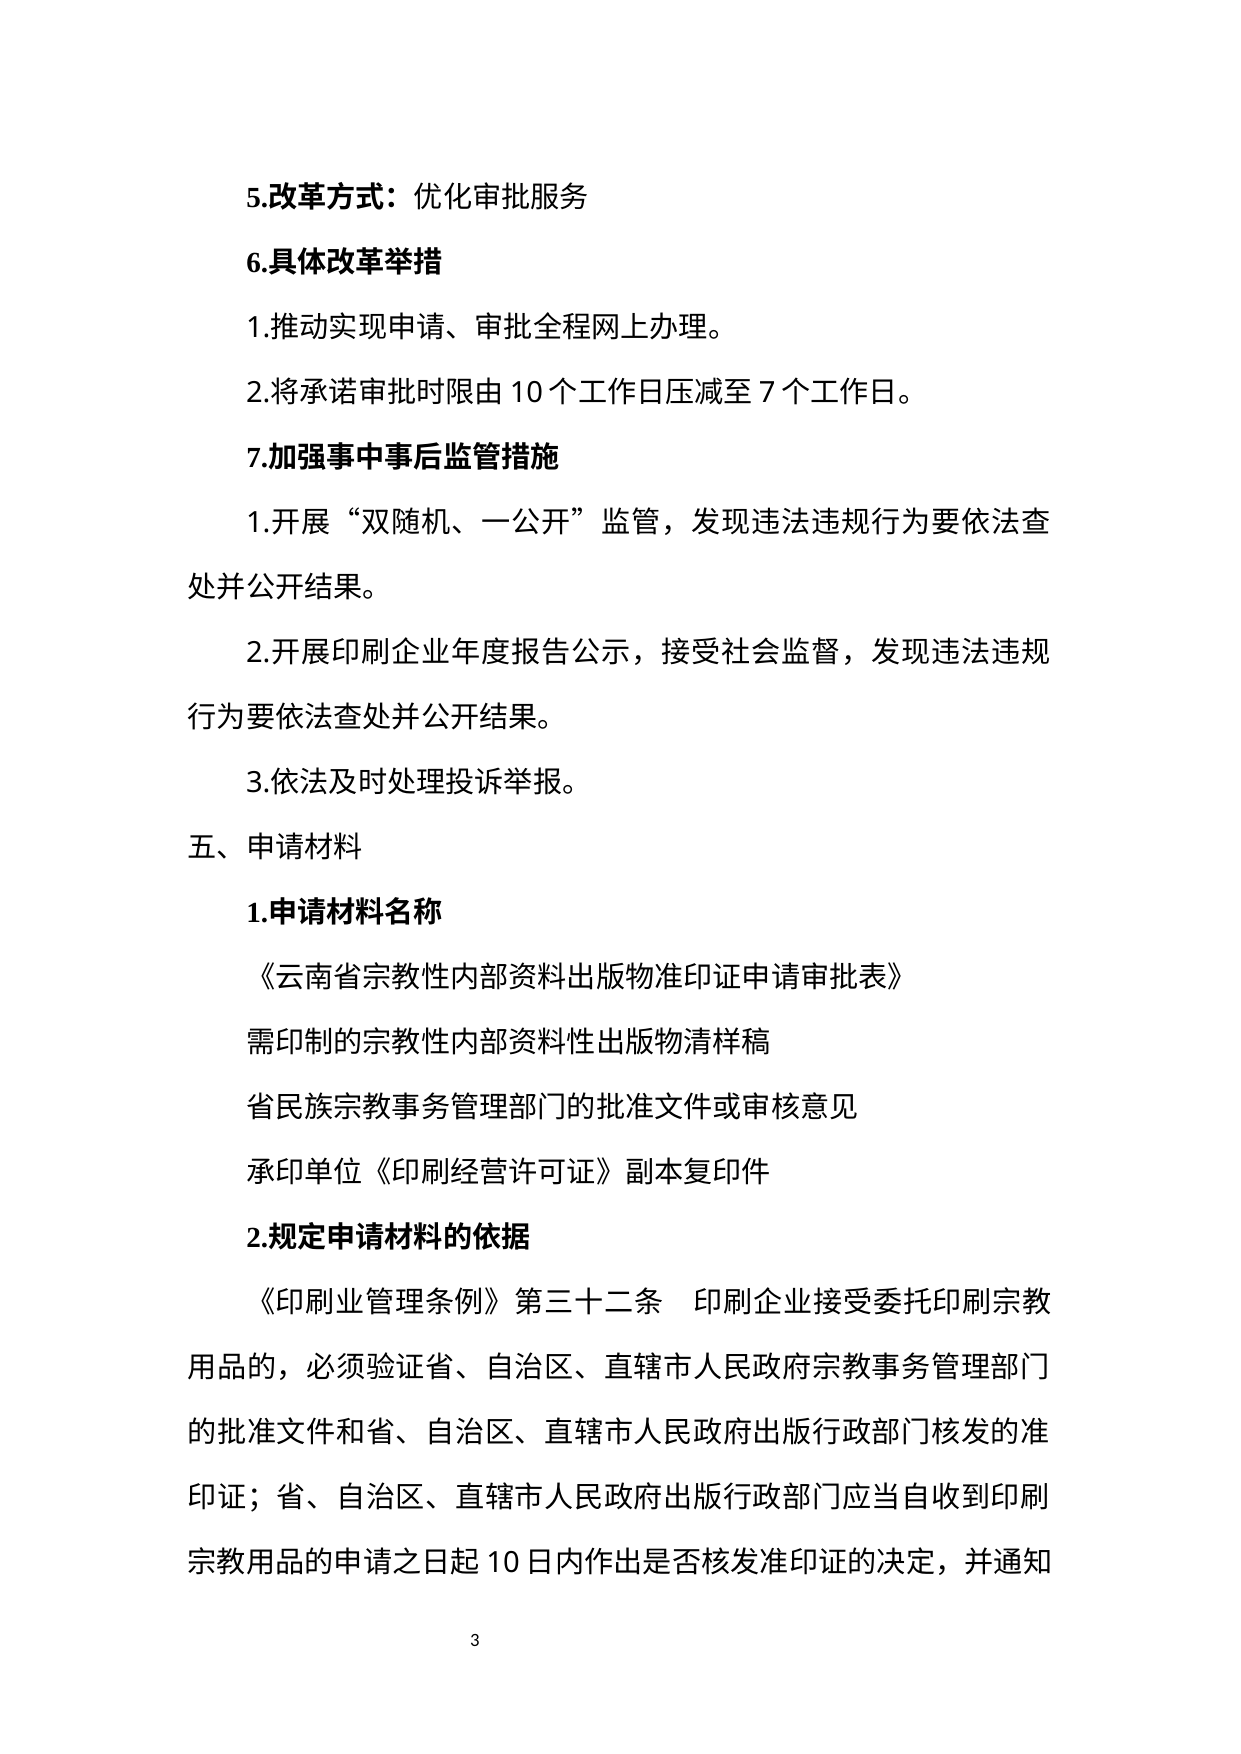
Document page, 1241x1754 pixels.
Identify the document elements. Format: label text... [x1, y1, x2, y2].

text 2.规定申请材料的依据 [187, 1202, 1053, 1267]
text 省民族宗教事务管理部门的批准文件或审核意见 [187, 1072, 1053, 1137]
text 承印单位《印刷经营许可证》副本复印件 [187, 1137, 1053, 1202]
text 6.具体改革举措 [187, 227, 1053, 292]
text 需印制的宗教性内部资料性出版物清样稿 [187, 1007, 1053, 1072]
text 2.将承诺审批时限由10个工作日压减至7个工作日。 [187, 357, 1053, 422]
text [187, 1267, 1053, 1592]
text 7.加强事中事后监管措施 [187, 422, 1053, 487]
text 五、申请材料 [187, 812, 1053, 877]
text 2.开展印刷企业年度报告公示，接受社会监督，发现违法违规行为要依法查处并公开结果。 [187, 617, 1053, 747]
text 1.开展“双随机、一公开”监管，发现违法违规行为要依法查处并公开结果。 [187, 487, 1053, 617]
text 5.改革方式：优化审批服务 [187, 162, 1053, 227]
text 《云南省宗教性内部资料出版物准印证申请审批表》 [187, 942, 1053, 1007]
text 3.依法及时处理投诉举报。 [187, 747, 1053, 812]
text 1.推动实现申请、审批全程网上办理。 [187, 292, 1053, 357]
text 1.申请材料名称 [187, 877, 1053, 942]
